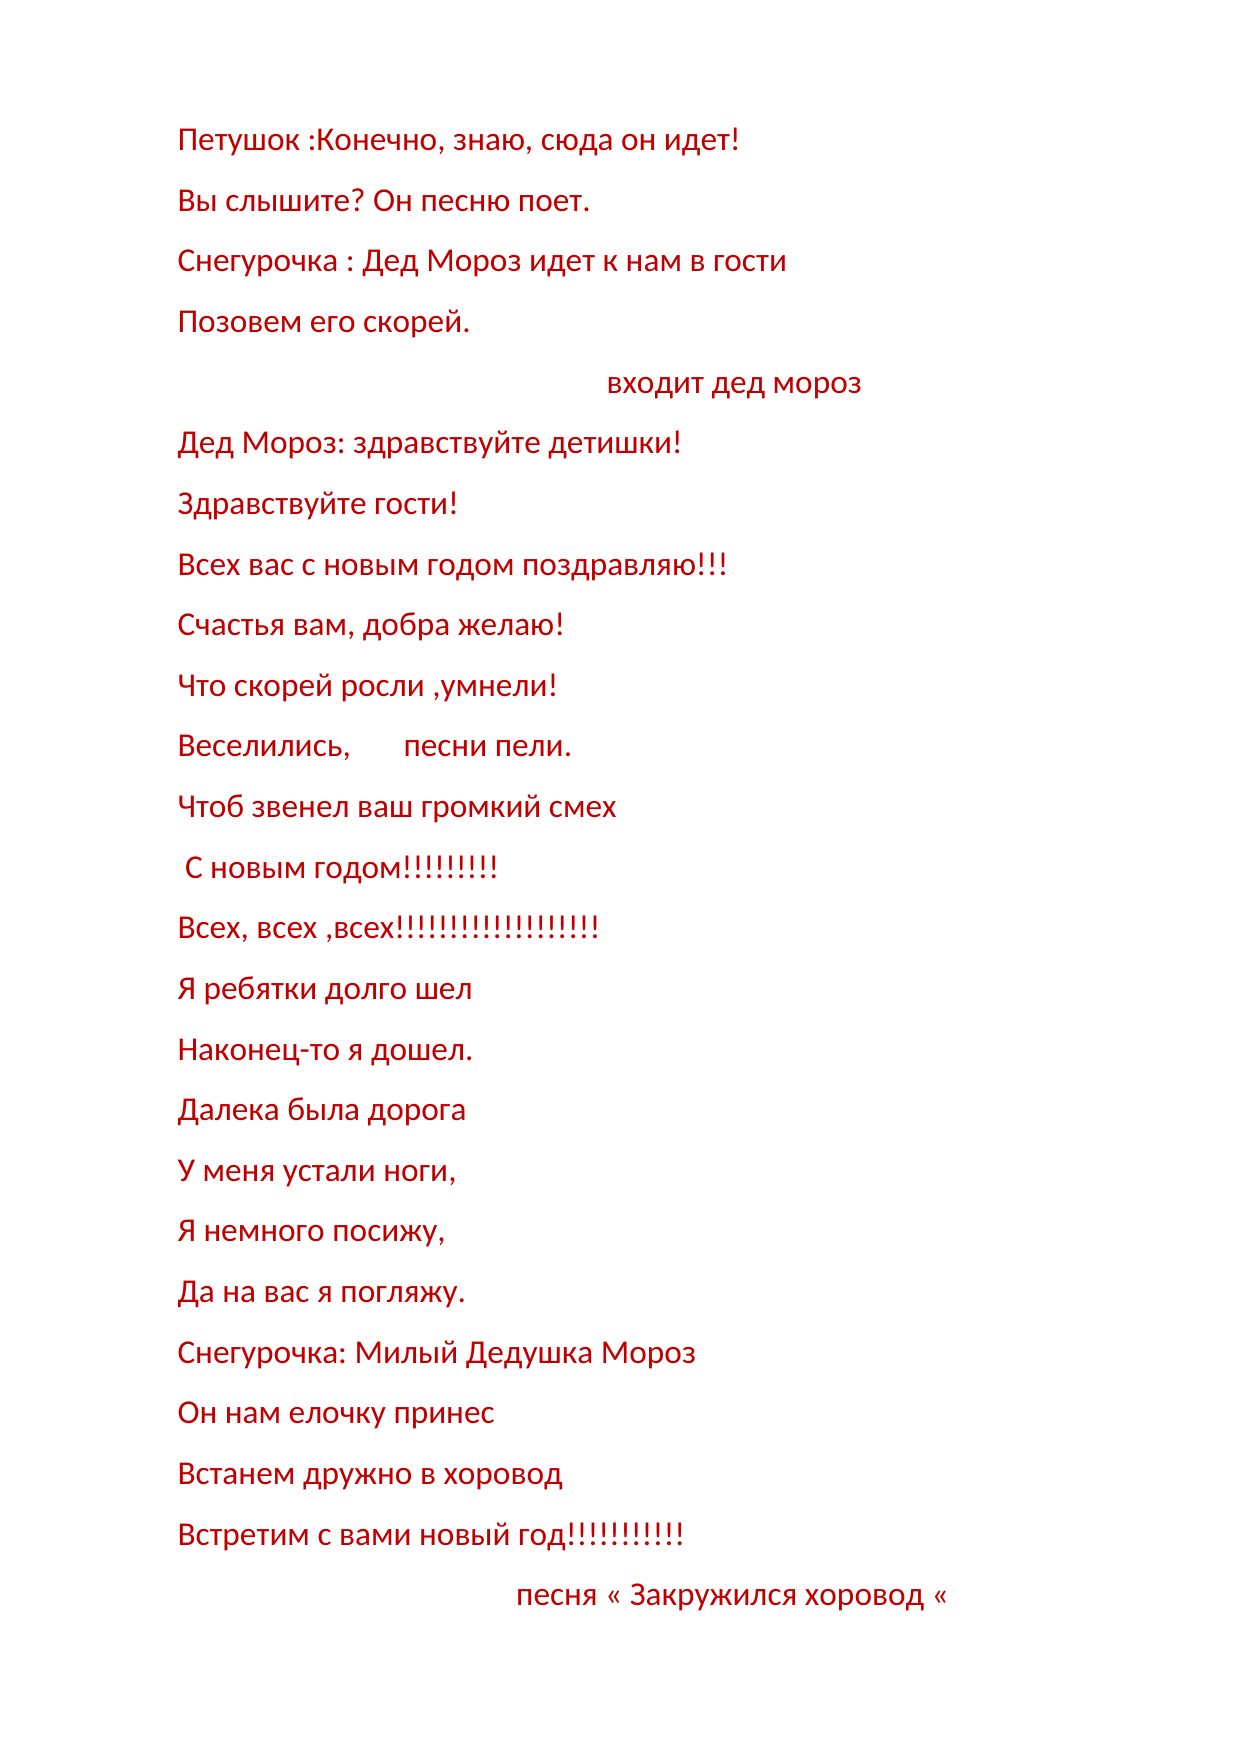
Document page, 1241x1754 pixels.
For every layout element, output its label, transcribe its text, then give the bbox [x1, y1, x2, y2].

text Снегурочка: Милый Дедушка Мороз [177, 1331, 1152, 1371]
text Что скорей росли ,умнели! [177, 664, 1152, 704]
text Я ребятки долго шел [177, 967, 1152, 1008]
text Встретим с вами новый год!!!!!!!!!!! [177, 1512, 1152, 1553]
text Далека была дорога [177, 1088, 1152, 1129]
text песня « Закружился хоровод « [177, 1573, 1152, 1614]
text Да на вас я погляжу. [177, 1270, 1152, 1311]
text У меня устали ноги, [177, 1149, 1152, 1189]
text Встанем дружно в хоровод [177, 1452, 1152, 1493]
text Веселились, песни пели. [177, 724, 1152, 765]
text Он нам елочку принес [177, 1391, 1152, 1432]
text Петушок :Конечно, знаю, сюда он идет! [177, 118, 1152, 159]
text Счастья вам, добра желаю! [177, 603, 1152, 644]
text Здравствуйте гости! [177, 482, 1152, 523]
text Снегурочка : Дед Мороз идет к нам в гости [177, 239, 1152, 280]
text Вы слышите? Он песню поет. [177, 179, 1152, 219]
text Наконец-то я дошел. [177, 1027, 1152, 1068]
text Чтоб звенел ваш громкий смех [177, 785, 1152, 826]
text Позовем его скорей. [177, 300, 1152, 341]
text Всех вас с новым годом поздравляю!!! [177, 542, 1152, 583]
text Дед Мороз: здравствуйте детишки! [177, 421, 1152, 462]
text Я немного посижу, [177, 1209, 1152, 1250]
text Всех, всех ,всех!!!!!!!!!!!!!!!!!!! [177, 906, 1152, 947]
text С новым годом!!!!!!!!! [177, 846, 1152, 886]
text входит дед мороз [177, 361, 1152, 401]
